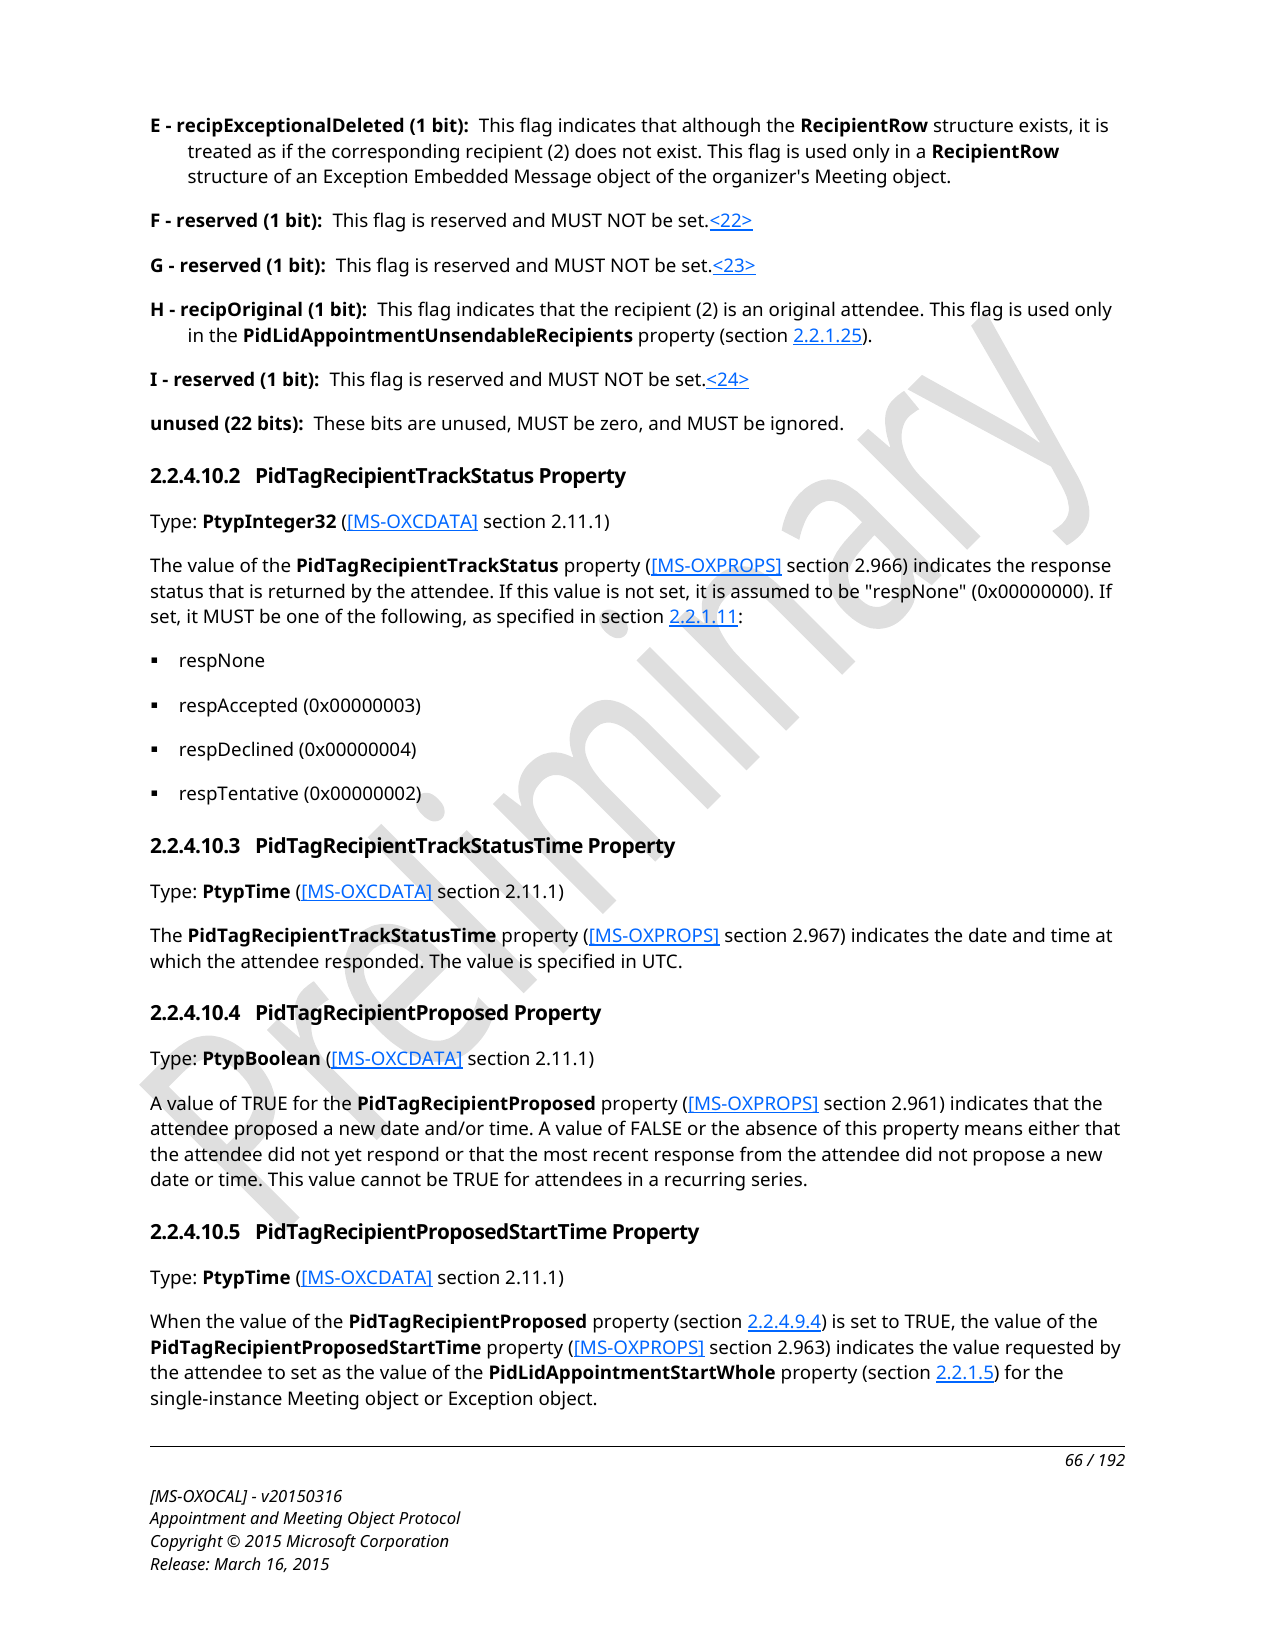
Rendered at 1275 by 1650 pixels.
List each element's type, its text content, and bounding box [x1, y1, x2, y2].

text When the value of the PidTagRecipientProposed property (section 2.2.4.9.4) is set to TRUE, the value of the PidTagRecipientProposedStartTime property ([MS-OXPROPS] section 2.963) indicates the value requested by the attendee to set as the value of the PidLidAppointmentStartWhole property (section 2.2.1.5) for the single-instance Meeting object or Exception object. [150, 1308, 1125, 1411]
list respTentative (0x00000002) [150, 781, 1125, 806]
subtitle PidTagRecipientProposed Property [150, 998, 1125, 1027]
text The PidTagRecipientTrackStatusTime property ([MS-OXPROPS] section 2.967) indicates the date and time at which the attendee responded. The value is specified in UTC. [150, 922, 1125, 973]
subtitle PidTagRecipientTrackStatus Property [150, 461, 1125, 489]
text Type: PtypTime ([MS-OXCDATA] section 2.11.1) [150, 1264, 1125, 1290]
list respDeclined (0x00000004) [150, 736, 1125, 762]
text The value of the PidTagRecipientTrackStatus property ([MS-OXPROPS] section 2.966) indicates the response status that is returned by the attendee. If this value is not set, it is assumed to be "respNone" (0x00000000). If set, it MUST be one of the following, as specified in section 2.2.1.11: [150, 552, 1125, 629]
text H - recipOriginal (1 bit): This flag indicates that the recipient (2) is an original attendee. This flag is used only in the PidLidAppointmentUnsendableRecipients property (section 2.2.1.25). [150, 296, 1125, 347]
subtitle PidTagRecipientTrackStatusTime Property [150, 831, 1125, 859]
text Type: PtypTime ([MS-OXCDATA] section 2.11.1) [150, 878, 1125, 904]
text unused (22 bits): These bits are unused, MUST be zero, and MUST be ignored. [150, 410, 1125, 436]
text A value of TRUE for the PidTagRecipientProposed property ([MS-OXPROPS] section 2.961) indicates that the attendee proposed a new date and/or time. A value of FALSE or the absence of this property means either that the attendee did not yet respond or that the most recent response from the attendee did not propose a new date or time. This value cannot be TRUE for attendees in a recurring series. [150, 1090, 1125, 1192]
text G - reserved (1 bit): This flag is reserved and MUST NOT be set.<23> [150, 252, 1125, 278]
list respAccepted (0x00000003) [150, 692, 1125, 717]
list respNone [150, 648, 1125, 673]
text E - recipExceptionalDeleted (1 bit): This flag indicates that although the RecipientRow structure exists, it is treated as if the corresponding recipient (2) does not exist. This flag is used only in a RecipientRow structure of an Exception Embedded Message object of the organizer's Meeting object. [150, 112, 1125, 189]
text F - reserved (1 bit): This flag is reserved and MUST NOT be set.<22> [150, 208, 1125, 233]
text I - reserved (1 bit): This flag is reserved and MUST NOT be set.<24> [150, 366, 1125, 392]
subtitle PidTagRecipientProposedStartTime Property [150, 1217, 1125, 1246]
text Type: PtypInteger32 ([MS-OXCDATA] section 2.11.1) [150, 508, 1125, 534]
text Type: PtypBoolean ([MS-OXCDATA] section 2.11.1) [150, 1046, 1125, 1071]
